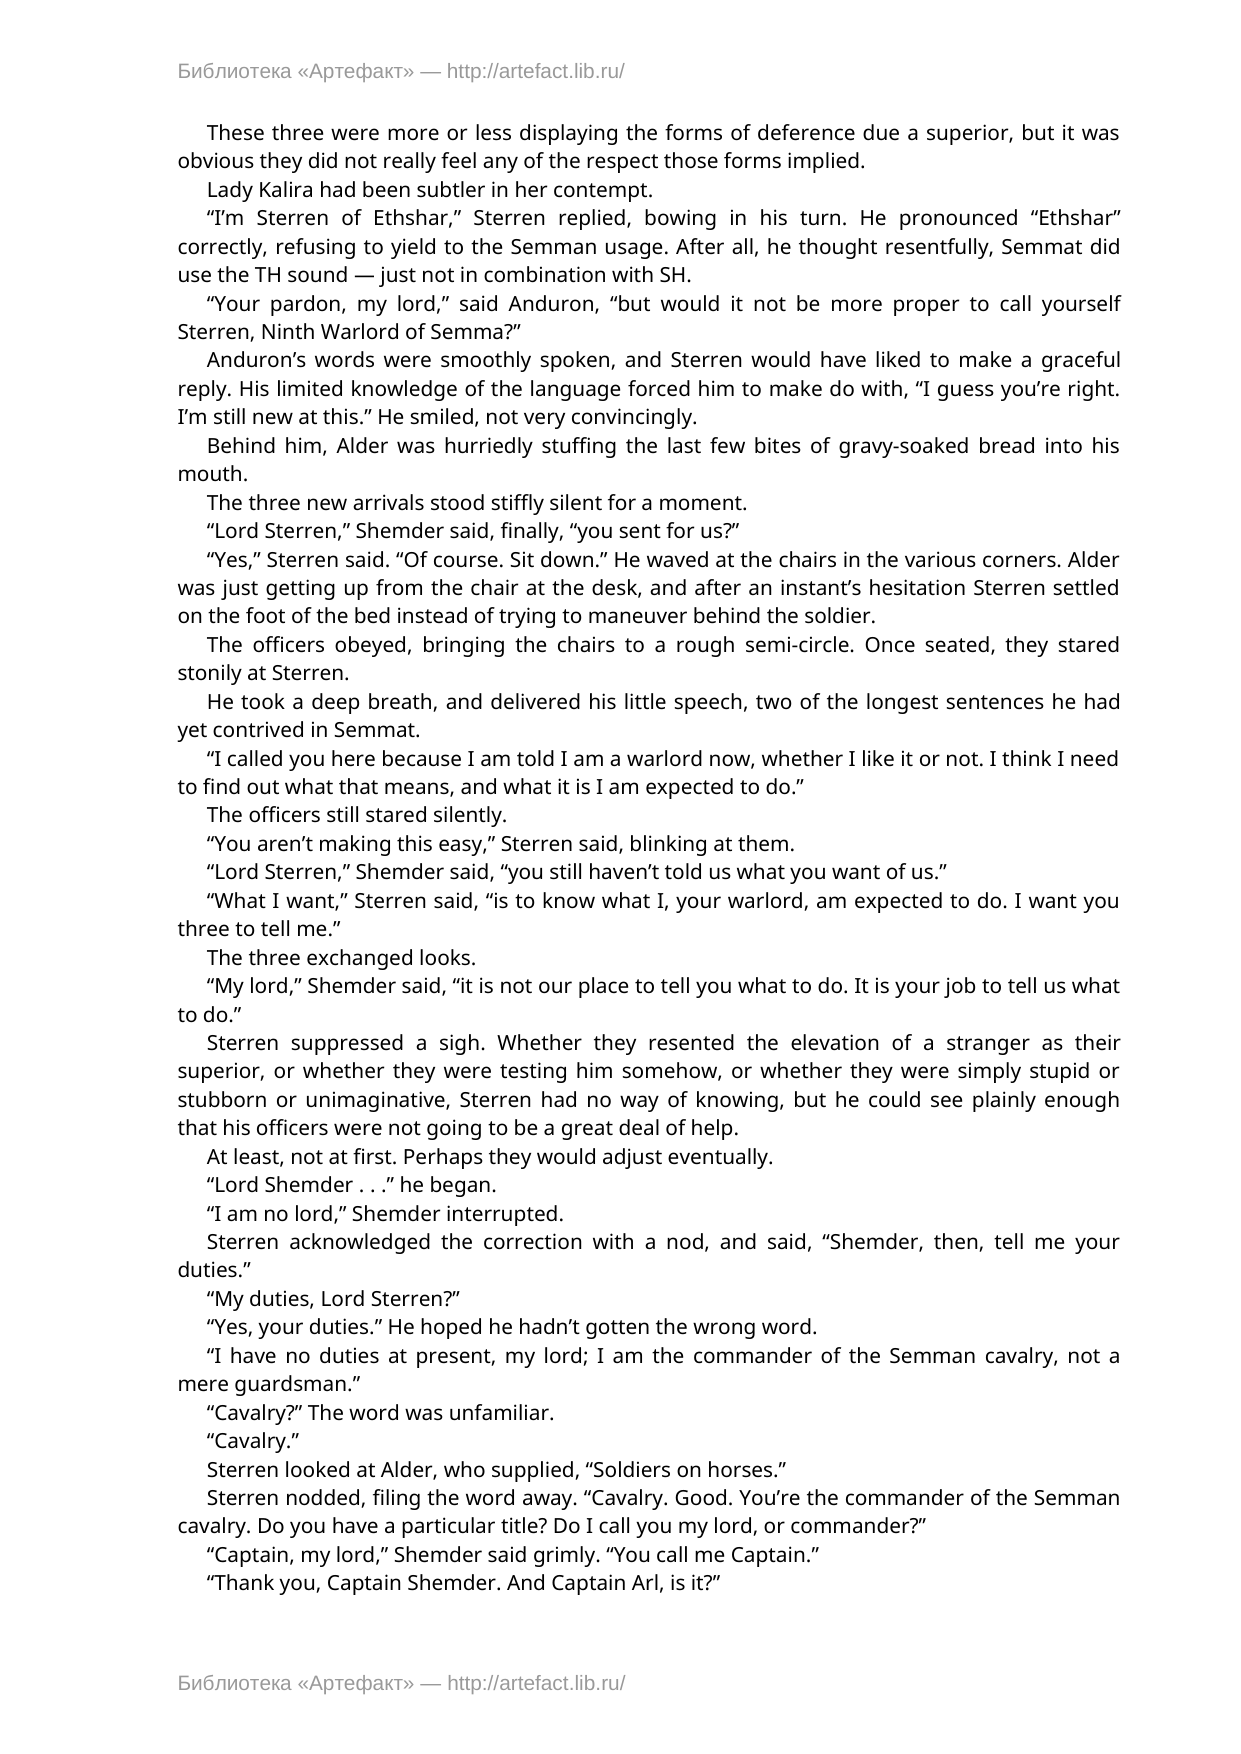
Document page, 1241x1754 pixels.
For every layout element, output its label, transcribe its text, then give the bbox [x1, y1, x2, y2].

text “I have no duties at present, my lord; I am the commander of the Semman cavalry, not a mere guardsman.” [177, 1341, 1122, 1398]
text “Thank you, Captain Shemder. And Captain Arl, is it?” [177, 1568, 1122, 1597]
text “My duties, Lord Sterren?” [177, 1284, 1122, 1312]
text “I called you here because I am told I am a warlord now, whether I like it or not. I think I need to find out what that means, and what it is I am expected to do.” [177, 744, 1122, 801]
text These three were more or less displaying the forms of deference due a superior, but it was obvious they did not really feel any of the respect those forms implied. [177, 118, 1122, 175]
text “Cavalry?” The word was unfamiliar. [177, 1398, 1122, 1426]
text “What I want,” Sterren said, “is to know what I, your warlord, am expected to do. I want you three to tell me.” [177, 886, 1122, 943]
text “Captain, my lord,” Shemder said grimly. “You call me Captain.” [177, 1540, 1122, 1568]
text The officers obeyed, bringing the chairs to a rough semi-circle. Once seated, they stared stonily at Sterren. [177, 630, 1122, 687]
text Sterren nodded, filing the word away. “Cavalry. Good. You’re the commander of the Semman cavalry. Do you have a particular title? Do I call you my lord, or commander?” [177, 1483, 1122, 1540]
text Sterren looked at Alder, who supplied, “Soldiers on horses.” [177, 1455, 1122, 1483]
text “Yes, your duties.” He hoped he hadn’t gotten the wrong word. [177, 1312, 1122, 1341]
text Lady Kalira had been subtler in her contempt. [177, 175, 1122, 203]
text Sterren acknowledged the correction with a nod, and said, “Shemder, then, tell me your duties.” [177, 1227, 1122, 1284]
text “My lord,” Shemder said, “it is not our place to tell you what to do. It is your job to tell us what to do.” [177, 971, 1122, 1028]
text “Lord Sterren,” Shemder said, “you still haven’t told us what you want of us.” [177, 857, 1122, 886]
text “You aren’t making this easy,” Sterren said, blinking at them. [177, 829, 1122, 857]
text Sterren suppressed a sigh. Whether they resented the elevation of a stranger as their superior, or whether they were testing him somehow, or whether they were simply stupid or stubborn or unimaginative, Sterren had no way of knowing, but he could see plainly enough that his officers were not going to be a great deal of help. [177, 1028, 1122, 1142]
text The officers still stared silently. [177, 801, 1122, 829]
text The three exchanged looks. [177, 943, 1122, 971]
text “Yes,” Sterren said. “Of course. Sit down.” He waved at the chairs in the various corners. Alder was just getting up from the chair at the desk, and after an instant’s hesitation Sterren settled on the foot of the bed instead of trying to maneuver behind the soldier. [177, 545, 1122, 630]
text “I’m Sterren of Ethshar,” Sterren replied, bowing in his turn. He pronounced “Ethshar” correctly, refusing to yield to the Semman usage. After all, he thought resentfully, Semmat did use the TH sound — just not in combination with SH. [177, 203, 1122, 289]
text “Cavalry.” [177, 1426, 1122, 1455]
text “Your pardon, my lord,” said Anduron, “but would it not be more proper to call yourself Sterren, Ninth Warlord of Semma?” [177, 289, 1122, 346]
text The three new arrivals stood stiffly silent for a moment. [177, 488, 1122, 516]
text He took a deep breath, and delivered his little speech, two of the longest sentences he had yet contrived in Semmat. [177, 687, 1122, 744]
text Behind him, Alder was hurriedly stuffing the last few bites of gravy-soaked bread into his mouth. [177, 431, 1122, 488]
text At least, not at first. Perhaps they would adjust eventually. [177, 1142, 1122, 1170]
text “I am no lord,” Shemder interrupted. [177, 1199, 1122, 1227]
text “Lord Shemder . . .” he began. [177, 1170, 1122, 1199]
text Anduron’s words were smoothly spoken, and Sterren would have liked to make a graceful reply. His limited knowledge of the language forced him to make do with, “I guess you’re right. I’m still new at this.” He smiled, not very convincingly. [177, 346, 1122, 431]
text “Lord Sterren,” Shemder said, finally, “you sent for us?” [177, 516, 1122, 545]
